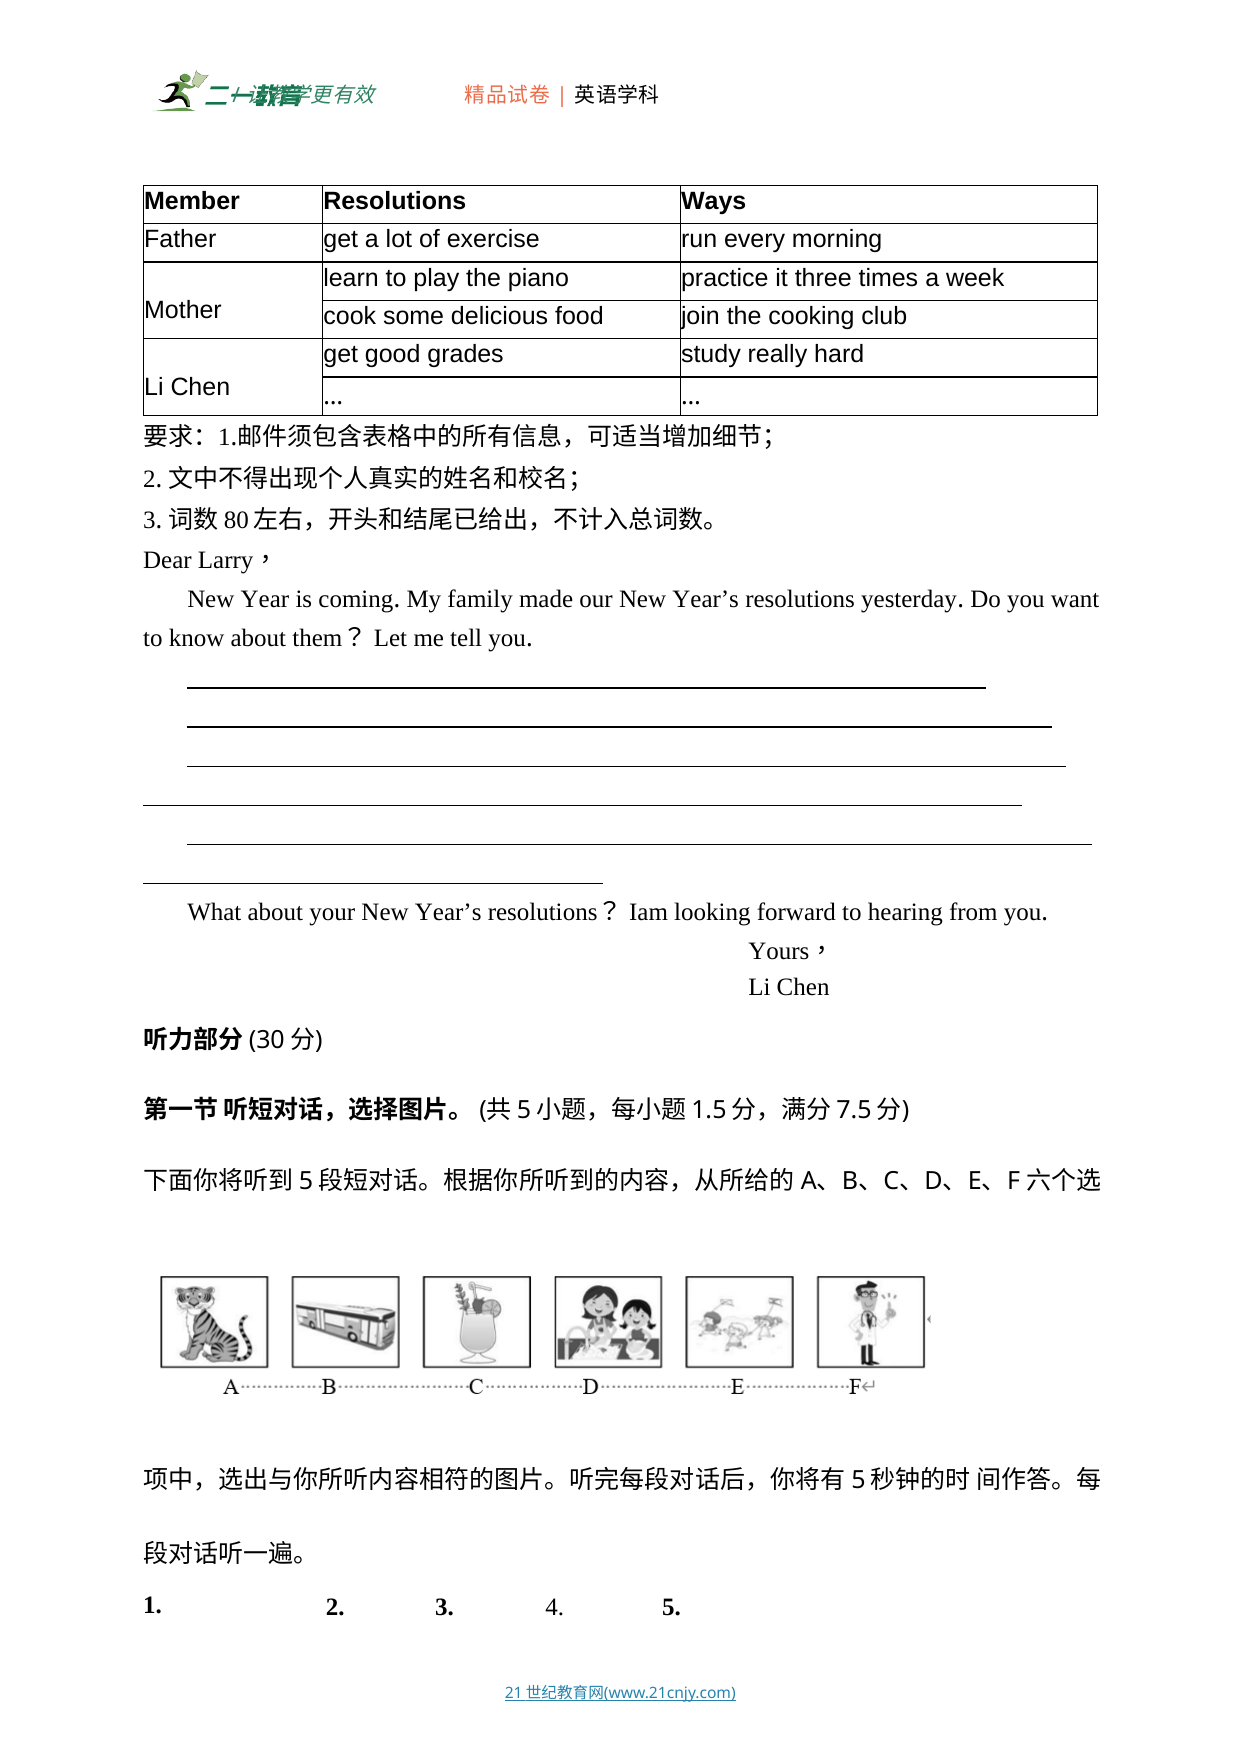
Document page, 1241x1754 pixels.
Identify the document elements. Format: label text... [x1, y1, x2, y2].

picture [153, 1271, 931, 1399]
text Dear Larry， [143, 541, 1102, 575]
text really hard. I am writing articles to my school magazine because I want to be a reporter in the future. I think my dream will come true. [143, 816, 1102, 889]
table_cell study really hard [681, 339, 1097, 376]
text 第一节 听短对话，选择图片。 (共5小题，每小题1.5分，满分7.5分) [143, 1076, 1102, 1141]
table_header Ways [681, 186, 1097, 223]
text 下面你将听到5段短对话。根据你所听到的内容，从所给的A、B、C、D、E、F 六个选项中，选出与你所听内容相符的图片。听完每段对话后，你将有5秒钟的时 间作答。每段对话听一遍。 [143, 1146, 1102, 1584]
table_header Member [144, 186, 322, 223]
table_cell … [323, 378, 680, 415]
text 3. 词数80左右，开头和结尾已给出，不计入总词数。 [143, 500, 1102, 536]
text 2. 文中不得出现个人真实的姓名和校名； [143, 458, 1102, 494]
text My father wants to get a lot of exercise. He is going to run every morning. My [143, 659, 1102, 693]
table_cell get good grades [323, 339, 680, 376]
table_cell Li Chen [144, 339, 322, 415]
table_cell Mother [144, 263, 322, 338]
table_cell Father [144, 224, 322, 261]
text She is going to cook some delicious food for us. So she has to join the cooking club.As forme ， I have a lot of New Year’s resolutions. I want to get good grades. I will study [143, 737, 1102, 810]
table_cell cook some delicious food [323, 301, 680, 338]
text 要求：1.邮件须包含表格中的所有信息，可适当增加细节； [143, 416, 1102, 453]
text New Year is coming. My family made our New Year’s resolutions yesterday. Do you want to know about them？ Let me tell you. [143, 581, 1102, 654]
table_header Resolutions [323, 186, 680, 223]
text 1. F 2. E 3. C 4. B 5. A [143, 1590, 1102, 1621]
picture [151, 69, 312, 122]
table_cell run every morning [681, 224, 1097, 261]
table_cell practice it three times a week [681, 263, 1097, 300]
text Yours， [143, 933, 1102, 967]
text 听力部分 (30分) [143, 1005, 1102, 1070]
table_cell learn to play the piano [323, 263, 680, 300]
text What about your New Year’s resolutions？ Iam looking forward to hearing from you. [143, 894, 1102, 928]
text mother hopes to learn to play the piano. She is going to practice it three times a week. [143, 698, 1102, 732]
table_cell get a lot of exercise [323, 224, 680, 261]
text Li Chen [143, 972, 1102, 1001]
table_cell … [681, 378, 1097, 415]
table_cell join the cooking club [681, 301, 1097, 338]
